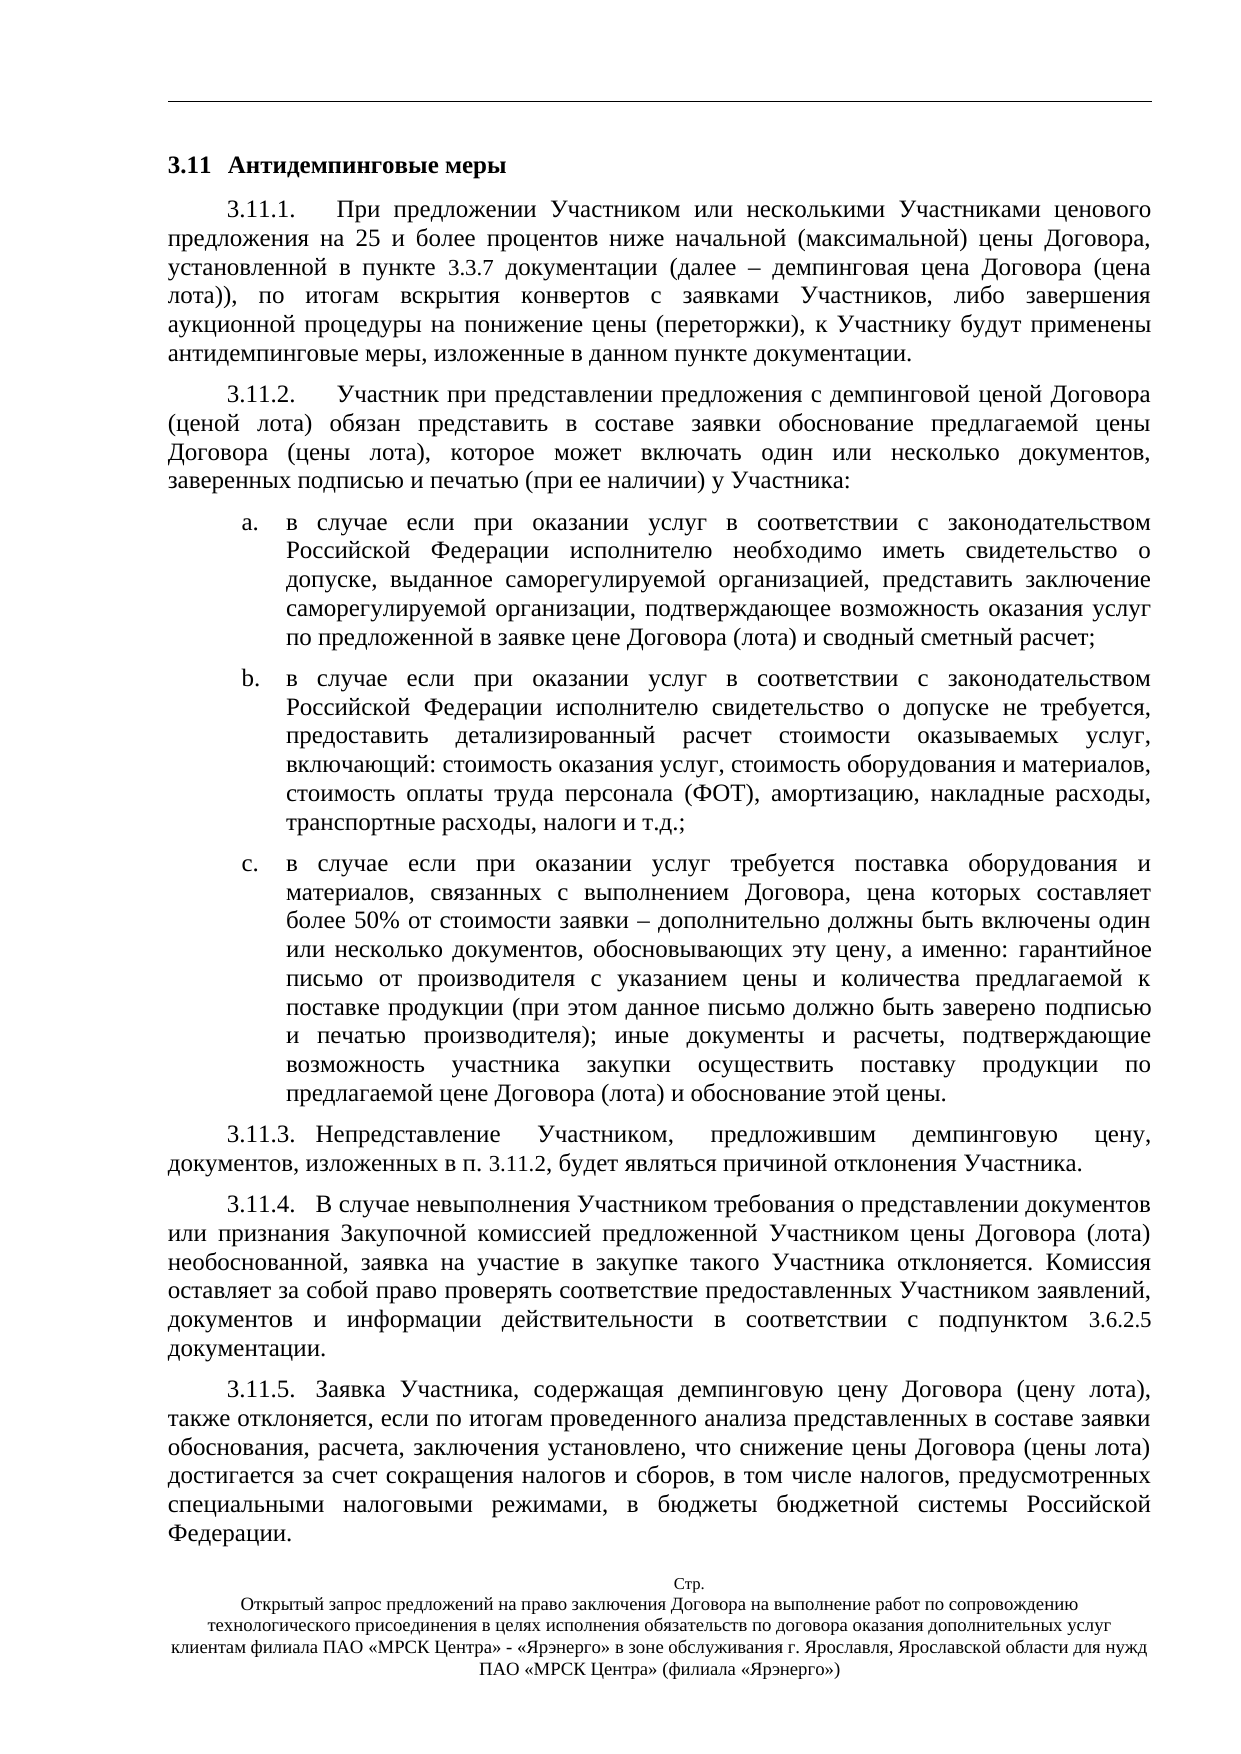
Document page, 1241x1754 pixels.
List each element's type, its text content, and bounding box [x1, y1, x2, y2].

list в случае если при оказании услуг требуется поставка оборудования и материалов, связанных с выполнением Договора, цена которых составляет более 50% от стоимости заявки – дополнительно должны быть включены один или несколько документов, обосновывающих эту цену, а именно: гарантийное письмо от производителя с указанием цены и количества предлагаемой к поставке продукции (при этом данное письмо должно быть заверено подписью и печатью производителя); иные документы и расчеты, подтверждающие возможность участника закупки осуществить поставку продукции по предлагаемой цене Договора (лота) и обоснование этой цены. [241, 848, 1152, 1107]
list Участник при представлении предложения с демпинговой ценой Договора (ценой лота) обязан представить в составе заявки обоснование предлагаемой цены Договора (цены лота), которое может включать один или несколько документов, заверенных подписью и печатью (при ее наличии) у Участника: [168, 379, 1152, 494]
list В случае невыполнения Участником требования о представлении документов или признания Закупочной комиссией предложенной Участником цены Договора (лота) необоснованной, заявка на участие в закупке такого Участника отклоняется. Комиссия оставляет за собой право проверять соответствие предоставленных Участником заявлений, документов и информации действительности в соответствии с подпунктом 3.6.2.5 документации. [168, 1189, 1152, 1362]
list в случае если при оказании услуг в соответствии с законодательством Российской Федерации исполнителю необходимо иметь свидетельство о допуске, выданное саморегулируемой организацией, представить заключение саморегулируемой организации, подтверждающее возможность оказания услуг по предложенной в заявке цене Договора (лота) и сводный сметный расчет; [241, 507, 1152, 650]
list Непредставление Участником, предложившим демпинговую цену, документов, изложенных в п. 3.11.2, будет являться причиной отклонения Участника. [168, 1119, 1152, 1177]
list Заявка Участника, содержащая демпинговую цену Договора (цену лота), также отклоняется, если по итогам проведенного анализа представленных в составе заявки обоснования, расчета, заключения установлено, что снижение цены Договора (цены лота) достигается за счет сокращения налогов и сборов, в том числе налогов, предусмотренных специальными налоговыми режимами, в бюджеты бюджетной системы Российской Федерации. [168, 1374, 1152, 1547]
list При предложении Участником или несколькими Участниками ценового предложения на 25 и более процентов ниже начальной (максимальной) цены Договора, установленной в пункте 3.3.7 документации (далее – демпинговая цена Договора (цена лота)), по итогам вскрытия конвертов с заявками Участников, либо завершения аукционной процедуры на понижение цены (переторжки), к Участнику будут применены антидемпинговые меры, изложенные в данном пункте документации. [168, 194, 1152, 367]
subtitle Антидемпинговые меры [168, 150, 1152, 179]
list в случае если при оказании услуг в соответствии с законодательством Российской Федерации исполнителю свидетельство о допуске не требуется, предоставить детализированный расчет стоимости оказываемых услуг, включающий: стоимость оказания услуг, стоимость оборудования и материалов, стоимость оплаты труда персонала (ФОТ), амортизацию, накладные расходы, транспортные расходы, налоги и т.д.; [241, 663, 1152, 835]
